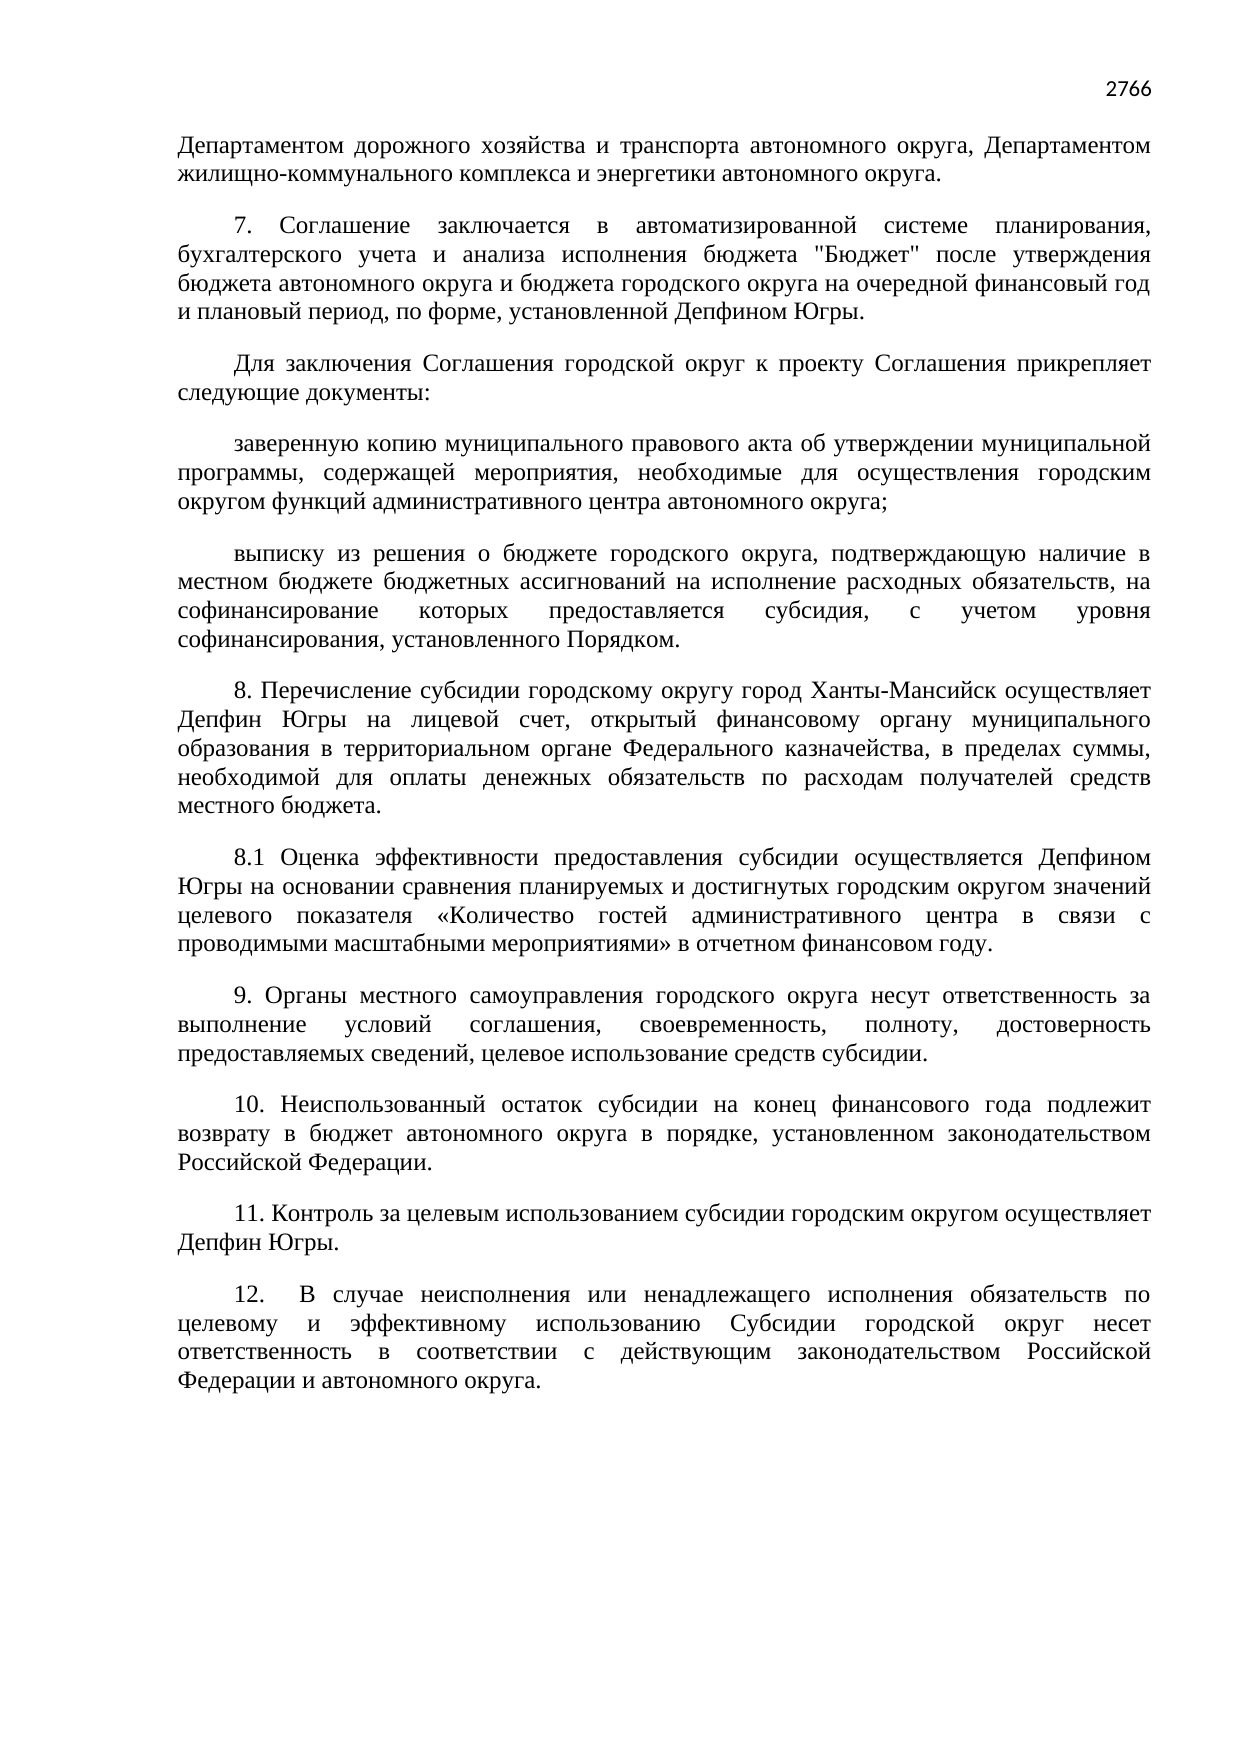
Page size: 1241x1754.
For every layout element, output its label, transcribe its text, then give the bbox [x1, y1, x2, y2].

text 7. Соглашение заключается в автоматизированной системе планирования, бухгалтерского учета и анализа исполнения бюджета "Бюджет" после утверждения бюджета автономного округа и бюджета городского округа на очередной финансовый год и плановый период, по форме, установленной Депфином Югры. [177, 210, 1152, 325]
text 8. Перечисление субсидии городскому округу город Ханты-Мансийск осуществляет Депфин Югры на лицевой счет, открытый финансовому органу муниципального образования в территориальном органе Федерального казначейства, в пределах суммы, необходимой для оплаты денежных обязательств по расходам получателей средств местного бюджета. [177, 676, 1152, 819]
text Для заключения Соглашения городской округ к проекту Соглашения прикрепляет следующие документы: [177, 348, 1152, 406]
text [177, 130, 1152, 187]
text 12. В случае неисполнения или ненадлежащего исполнения обязательств по целевому и эффективному использованию Субсидии городской округ несет ответственность в соответствии с действующим законодательством Российской Федерации и автономного округа. [177, 1279, 1152, 1394]
text 10. Неиспользованный остаток субсидии на конец финансового года подлежит возврату в бюджет автономного округа в порядке, установленном законодательством Российской Федерации. [177, 1089, 1152, 1176]
text заверенную копию муниципального правового акта об утверждении муниципальной программы, содержащей мероприятия, необходимые для осуществления городским округом функций административного центра автономного округа; [177, 428, 1152, 515]
text 9. Органы местного самоуправления городского округа несут ответственность за выполнение условий соглашения, своевременность, полноту, достоверность предоставляемых сведений, целевое использование средств субсидии. [177, 980, 1152, 1066]
text выписку из решения о бюджете городского округа, подтверждающую наличие в местном бюджете бюджетных ассигнований на исполнение расходных обязательств, на софинансирование которых предоставляется субсидия, с учетом уровня софинансирования, установленного Порядком. [177, 538, 1152, 653]
text 8.1 Оценка эффективности предоставления субсидии осуществляется Депфином Югры на основании сравнения планируемых и достигнутых городским округом значений целевого показателя «Количество гостей административного центра в связи с проводимыми масштабными мероприятиями» в отчетном финансовом году. [177, 842, 1152, 957]
text 11. Контроль за целевым использованием субсидии городским округом осуществляет Депфин Югры. [177, 1198, 1152, 1256]
